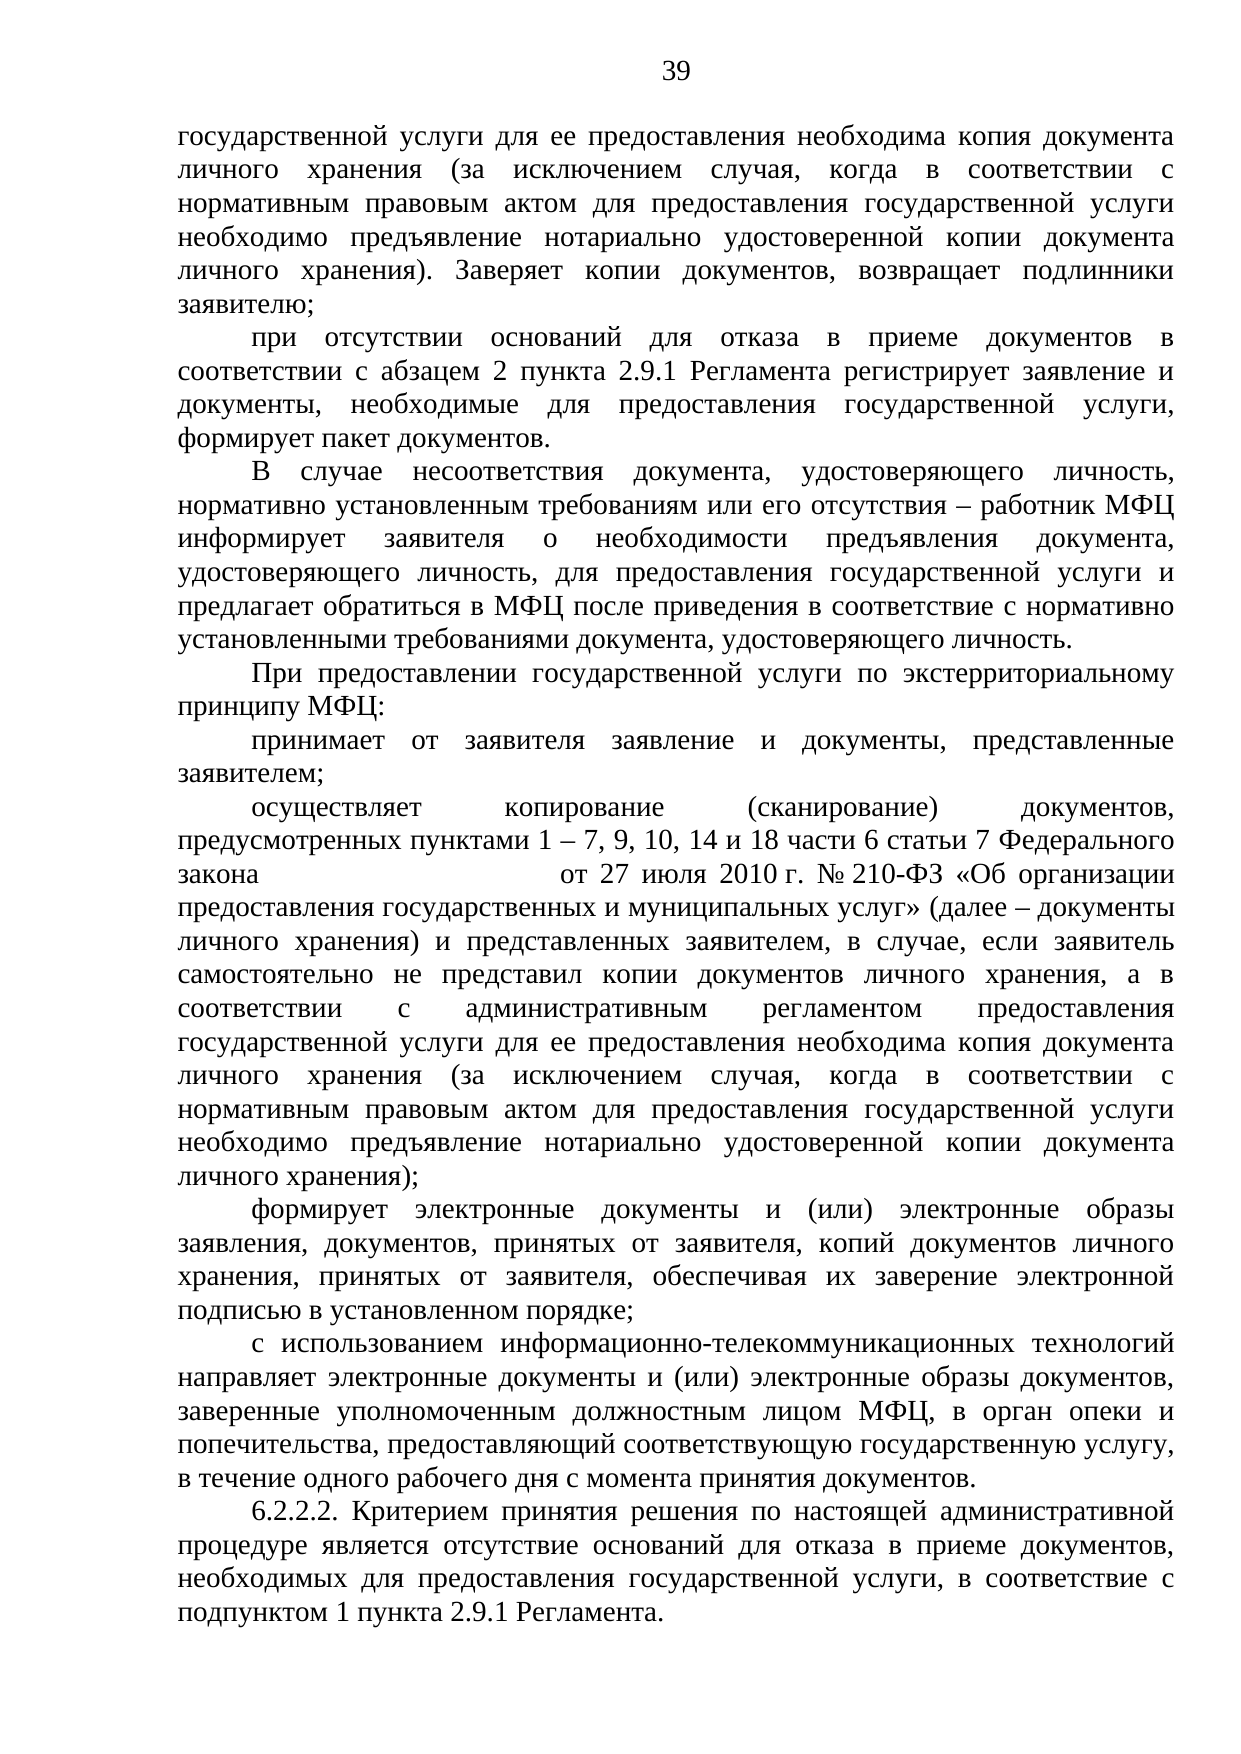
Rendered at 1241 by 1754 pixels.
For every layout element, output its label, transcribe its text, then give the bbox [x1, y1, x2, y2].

text с использованием информационно-телекоммуникационных технологий направляет электронные документы и (или) электронные образы документов, заверенные уполномоченным должностным лицом МФЦ, в орган опеки и попечительства, предоставляющий соответствующую государственную услугу, в течение одного рабочего дня с момента принятия документов. [177, 1326, 1175, 1493]
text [177, 118, 1175, 319]
text принимает от заявителя заявление и документы, представленные заявителем; [177, 722, 1175, 789]
text В случае несоответствия документа, удостоверяющего личность, нормативно установленным требованиям или его отсутствия – работник МФЦ информирует заявителя о необходимости предъявления документа, удостоверяющего личность, для предоставления государственной услуги и предлагает обратиться в МФЦ после приведения в соответствие с нормативно установленными требованиями документа, удостоверяющего личность. [177, 453, 1175, 655]
text 6.2.2.2. Критерием принятия решения по настоящей административной процедуре является отсутствие оснований для отказа в приеме документов, необходимых для предоставления государственной услуги, в соответствие с подпунктом 1 пункта 2.9.1 Регламента. [177, 1493, 1175, 1627]
text формирует электронные документы и (или) электронные образы заявления, документов, принятых от заявителя, копий документов личного хранения, принятых от заявителя, обеспечивая их заверение электронной подписью в установленном порядке; [177, 1191, 1175, 1326]
text При предоставлении государственной услуги по экстерриториальному принципу МФЦ: [177, 655, 1175, 722]
text осуществляет копирование (сканирование) документов, предусмотренных пунктами 1 – 7, 9, 10, 14 и 18 части 6 статьи 7 Федерального закона от 27 июля 2010 г. № 210-ФЗ «Об организации предоставления государственных и муниципальных услуг» (далее – документы личного хранения) и представленных заявителем, в случае, если заявитель самостоятельно не представил копии документов личного хранения, а в соответствии с административным регламентом предоставления государственной услуги для ее предоставления необходима копия документа личного хранения (за исключением случая, когда в соответствии с нормативным правовым актом для предоставления государственной услуги необходимо предъявление нотариально удостоверенной копии документа личного хранения); [177, 789, 1175, 1191]
text при отсутствии оснований для отказа в приеме документов в соответствии с абзацем 2 пункта 2.9.1 Регламента регистрирует заявление и документы, необходимые для предоставления государственной услуги, формирует пакет документов. [177, 319, 1175, 453]
